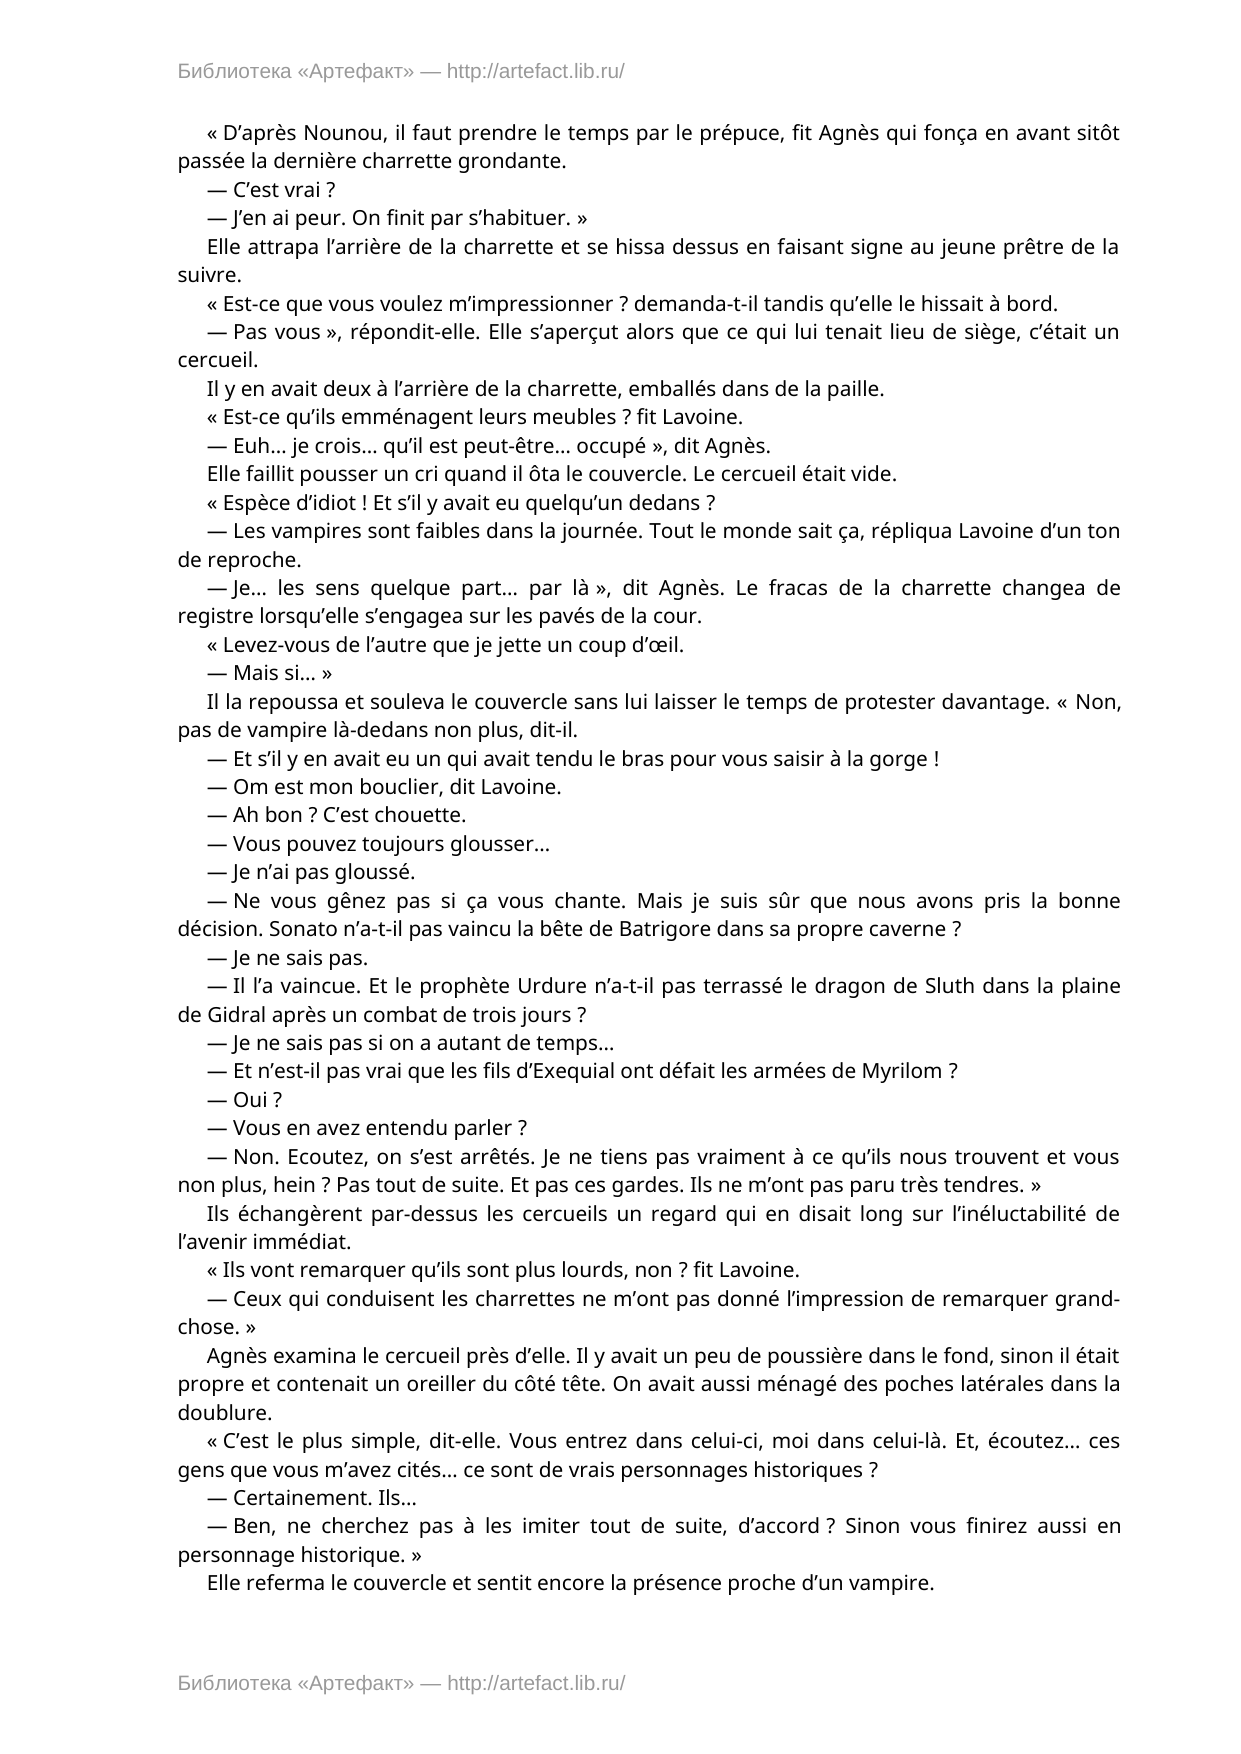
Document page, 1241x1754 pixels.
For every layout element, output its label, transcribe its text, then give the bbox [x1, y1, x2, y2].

text Elle faillit pousser un cri quand il ôta le couvercle. Le cercueil était vide. [177, 459, 1122, 488]
text « Levez-vous de l’autre que je jette un coup d’œil. [177, 630, 1122, 658]
text — Non. Ecoutez, on s’est arrêtés. Je ne tiens pas vraiment à ce qu’ils nous trouvent et vous non plus, hein ? Pas tout de suite. Et pas ces gardes. Ils ne m’ont pas paru très tendres. » [177, 1142, 1122, 1199]
text — Vous pouvez toujours glousser… [177, 829, 1122, 857]
text — Certainement. Ils… [177, 1483, 1122, 1512]
text « C’est le plus simple, dit-elle. Vous entrez dans celui-ci, moi dans celui-là. Et, écoutez… ces gens que vous m’avez cités… ce sont de vrais personnages historiques ? [177, 1426, 1122, 1483]
text — Il l’a vaincue. Et le prophète Urdure n’a-t-il pas terrassé le dragon de Sluth dans la plaine de Gidral après un combat de trois jours ? [177, 971, 1122, 1028]
text — Ah bon ? C’est chouette. [177, 801, 1122, 829]
text — J’en ai peur. On finit par s’habituer. » [177, 203, 1122, 232]
text — Ne vous gênez pas si ça vous chante. Mais je suis sûr que nous avons pris la bonne décision. Sonato n’a-t-il pas vaincu la bête de Batrigore dans sa propre caverne ? [177, 886, 1122, 943]
text « D’après Nounou, il faut prendre le temps par le prépuce, fit Agnès qui fonça en avant sitôt passée la dernière charrette grondante. [177, 118, 1122, 175]
text — Et s’il y en avait eu un qui avait tendu le bras pour vous saisir à la gorge ! [177, 744, 1122, 772]
text — Les vampires sont faibles dans la journée. Tout le monde sait ça, répliqua Lavoine d’un ton de reproche. [177, 516, 1122, 573]
text — Je… les sens quelque part… par là », dit Agnès. Le fracas de la charrette changea de registre lorsqu’elle s’engagea sur les pavés de la cour. [177, 573, 1122, 630]
text Agnès examina le cercueil près d’elle. Il y avait un peu de poussière dans le fond, sinon il était propre et contenait un oreiller du côté tête. On avait aussi ménagé des poches latérales dans la doublure. [177, 1341, 1122, 1426]
text — Mais si… » [177, 658, 1122, 687]
text — Om est mon bouclier, dit Lavoine. [177, 772, 1122, 801]
text — Je ne sais pas. [177, 943, 1122, 971]
text — Oui ? [177, 1085, 1122, 1113]
text Elle referma le couvercle et sentit encore la présence proche d’un vampire. [177, 1568, 1122, 1597]
text — Ceux qui conduisent les charrettes ne m’ont pas donné l’impression de remarquer grand-chose. » [177, 1284, 1122, 1341]
text — Je n’ai pas gloussé. [177, 857, 1122, 886]
text « Est-ce que vous voulez m’impressionner ? demanda-t-il tandis qu’elle le hissait à bord. [177, 289, 1122, 317]
text Il la repoussa et souleva le couvercle sans lui laisser le temps de protester davantage. « Non, pas de vampire là-dedans non plus, dit-il. [177, 687, 1122, 744]
text — Pas vous », répondit-elle. Elle s’aperçut alors que ce qui lui tenait lieu de siège, c’était un cercueil. [177, 317, 1122, 374]
text « Est-ce qu’ils emménagent leurs meubles ? fit Lavoine. [177, 402, 1122, 431]
text « Espèce d’idiot ! Et s’il y avait eu quelqu’un dedans ? [177, 488, 1122, 516]
text Elle attrapa l’arrière de la charrette et se hissa dessus en faisant signe au jeune prêtre de la suivre. [177, 232, 1122, 289]
text Ils échangèrent par-dessus les cercueils un regard qui en disait long sur l’inéluctabilité de l’avenir immédiat. [177, 1199, 1122, 1256]
text — Euh… je crois… qu’il est peut-être… occupé », dit Agnès. [177, 431, 1122, 459]
text — Je ne sais pas si on a autant de temps… [177, 1028, 1122, 1057]
text Il y en avait deux à l’arrière de la charrette, emballés dans de la paille. [177, 374, 1122, 402]
text — Ben, ne cherchez pas à les imiter tout de suite, d’accord ? Sinon vous finirez aussi en personnage historique. » [177, 1512, 1122, 1568]
text — Et n’est-il pas vrai que les fils d’Exequial ont défait les armées de Myrilom ? [177, 1057, 1122, 1085]
text — Vous en avez entendu parler ? [177, 1113, 1122, 1142]
text « Ils vont remarquer qu’ils sont plus lourds, non ? fit Lavoine. [177, 1256, 1122, 1284]
text — C’est vrai ? [177, 175, 1122, 203]
